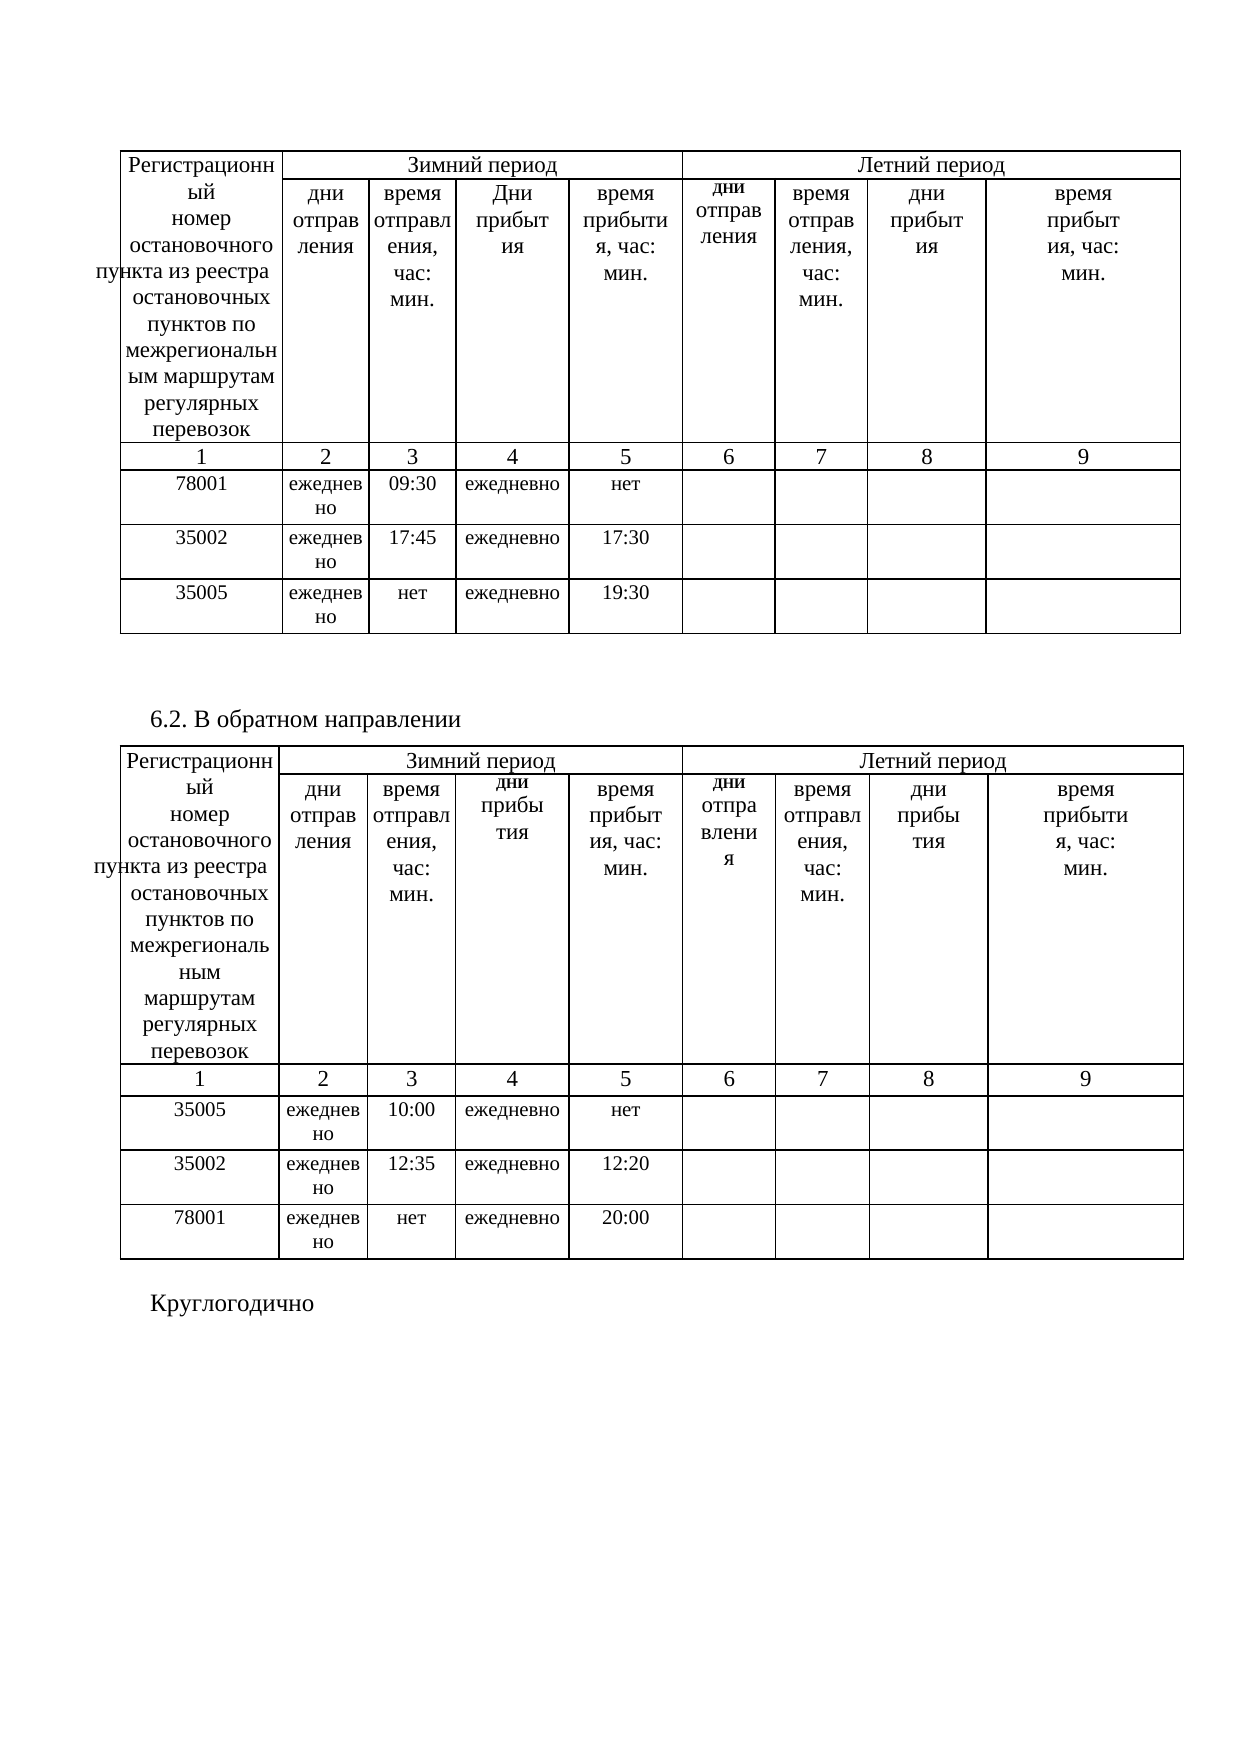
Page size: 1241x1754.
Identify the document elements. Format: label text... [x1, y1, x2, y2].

table_cell 10:00 [368, 1097, 455, 1149]
table_cell ежедневно [456, 1205, 568, 1258]
table_cell ДНИ отпра влени я [683, 775, 775, 1063]
table_cell 7 [776, 1065, 869, 1095]
table_cell 78001 [121, 1205, 278, 1258]
table_cell ежедневно [280, 1205, 367, 1258]
table_cell [987, 525, 1180, 578]
table_cell [683, 1151, 775, 1204]
table_cell [683, 1097, 775, 1149]
table_cell нет [370, 580, 455, 632]
table_cell 12:20 [570, 1151, 682, 1204]
table_cell [776, 1151, 869, 1204]
table_cell ежедневно [456, 1097, 568, 1149]
table_header Зимний период [283, 152, 682, 178]
table_cell дни прибы тия [870, 775, 987, 1063]
table_cell [683, 580, 774, 632]
table_cell [868, 525, 985, 578]
table_cell 3 [370, 443, 455, 469]
table_cell 17:45 [370, 525, 455, 578]
table_cell [989, 1205, 1183, 1258]
table_cell нет [368, 1205, 455, 1258]
table_cell ежедневно [283, 580, 368, 632]
table_cell 17:30 [570, 525, 682, 578]
table_cell 12:35 [368, 1151, 455, 1204]
table_cell нет [570, 471, 682, 524]
table_cell ежедневно [457, 471, 568, 524]
table_cell [683, 471, 774, 524]
table_cell 8 [868, 443, 985, 469]
table_cell 1 [121, 1065, 278, 1095]
table_cell [683, 1205, 775, 1258]
table_cell 4 [456, 1065, 568, 1095]
table_cell [776, 580, 867, 632]
table_cell дни прибыт ия [868, 180, 985, 441]
table_cell время отправл ения, час: мин. [776, 775, 869, 1063]
table_header Летний период [683, 747, 1183, 773]
table_cell [989, 1097, 1183, 1149]
table_cell [987, 471, 1180, 524]
table_cell ежедневно [280, 1151, 367, 1204]
table_cell ежедневно [283, 471, 368, 524]
table_cell [776, 1205, 869, 1258]
table_cell 9 [987, 443, 1180, 469]
table_cell [870, 1097, 987, 1149]
table_cell дни отправ ления [280, 775, 367, 1063]
table_cell ежедневно [456, 1151, 568, 1204]
table_cell время прибыт ия, час: мин. [570, 775, 682, 1063]
table_cell 2 [280, 1065, 367, 1095]
table_cell ежедневно [283, 525, 368, 578]
table_cell время прибыти я, час: мин. [989, 775, 1183, 1063]
table_cell 09:30 [370, 471, 455, 524]
table_cell ежедневно [280, 1097, 367, 1149]
text 6.2. В обратном направлении [150, 704, 1090, 733]
table_cell [776, 471, 867, 524]
table_cell время прибыти я, час: мин. [570, 180, 682, 441]
table_cell 5 [570, 1065, 682, 1095]
table_cell ДНИ прибы тия [456, 775, 568, 1063]
table_cell [868, 471, 985, 524]
table_cell 35002 [121, 1151, 278, 1204]
table_header Регистрационный номер остановочного пункта из реестра остановочных пунктов по межрегиональным маршрутам регулярных перевозок [121, 747, 278, 1063]
table_cell время прибыт ия, час: мин. [987, 180, 1180, 441]
table_cell 5 [570, 443, 682, 469]
table_cell дни отправ ления [283, 180, 368, 441]
table_cell [870, 1205, 987, 1258]
table_cell 20:00 [570, 1205, 682, 1258]
table_cell [683, 525, 774, 578]
table_cell время отправл ения, час: мин. [368, 775, 455, 1063]
table_header Зимний период [280, 747, 682, 773]
table_cell 2 [283, 443, 368, 469]
table_cell 9 [989, 1065, 1183, 1095]
table_cell время отправл ения, час: мин. [370, 180, 455, 441]
table_cell [868, 580, 985, 632]
table_header Летний период [683, 152, 1180, 178]
table_cell ежедневно [457, 580, 568, 632]
table_cell 6 [683, 1065, 775, 1095]
table_cell 4 [457, 443, 568, 469]
table_cell 19:30 [570, 580, 682, 632]
table_cell 35005 [121, 1097, 278, 1149]
table_cell время отправ ления, час: мин. [776, 180, 867, 441]
table_cell 8 [870, 1065, 987, 1095]
text Круглогодично [150, 1288, 1090, 1317]
table_cell нет [570, 1097, 682, 1149]
table_cell [987, 580, 1180, 632]
table_cell 35002 [121, 525, 282, 578]
table_cell 7 [776, 443, 867, 469]
table_cell [870, 1151, 987, 1204]
table_cell Дни прибыт ия [457, 180, 568, 441]
table_cell [989, 1151, 1183, 1204]
table_cell 6 [683, 443, 774, 469]
table_cell [776, 525, 867, 578]
table_cell ДНИ отправ ления [683, 180, 774, 441]
table_cell 35005 [121, 580, 282, 632]
table_header Регистрационный номер остановочного пункта из реестра остановочных пунктов по межрегиональным маршрутам регулярных перевозок [121, 152, 282, 441]
table_cell 3 [368, 1065, 455, 1095]
table_cell 1 [121, 443, 282, 469]
table_cell 78001 [121, 471, 282, 524]
table_cell ежедневно [457, 525, 568, 578]
table_cell [776, 1097, 869, 1149]
